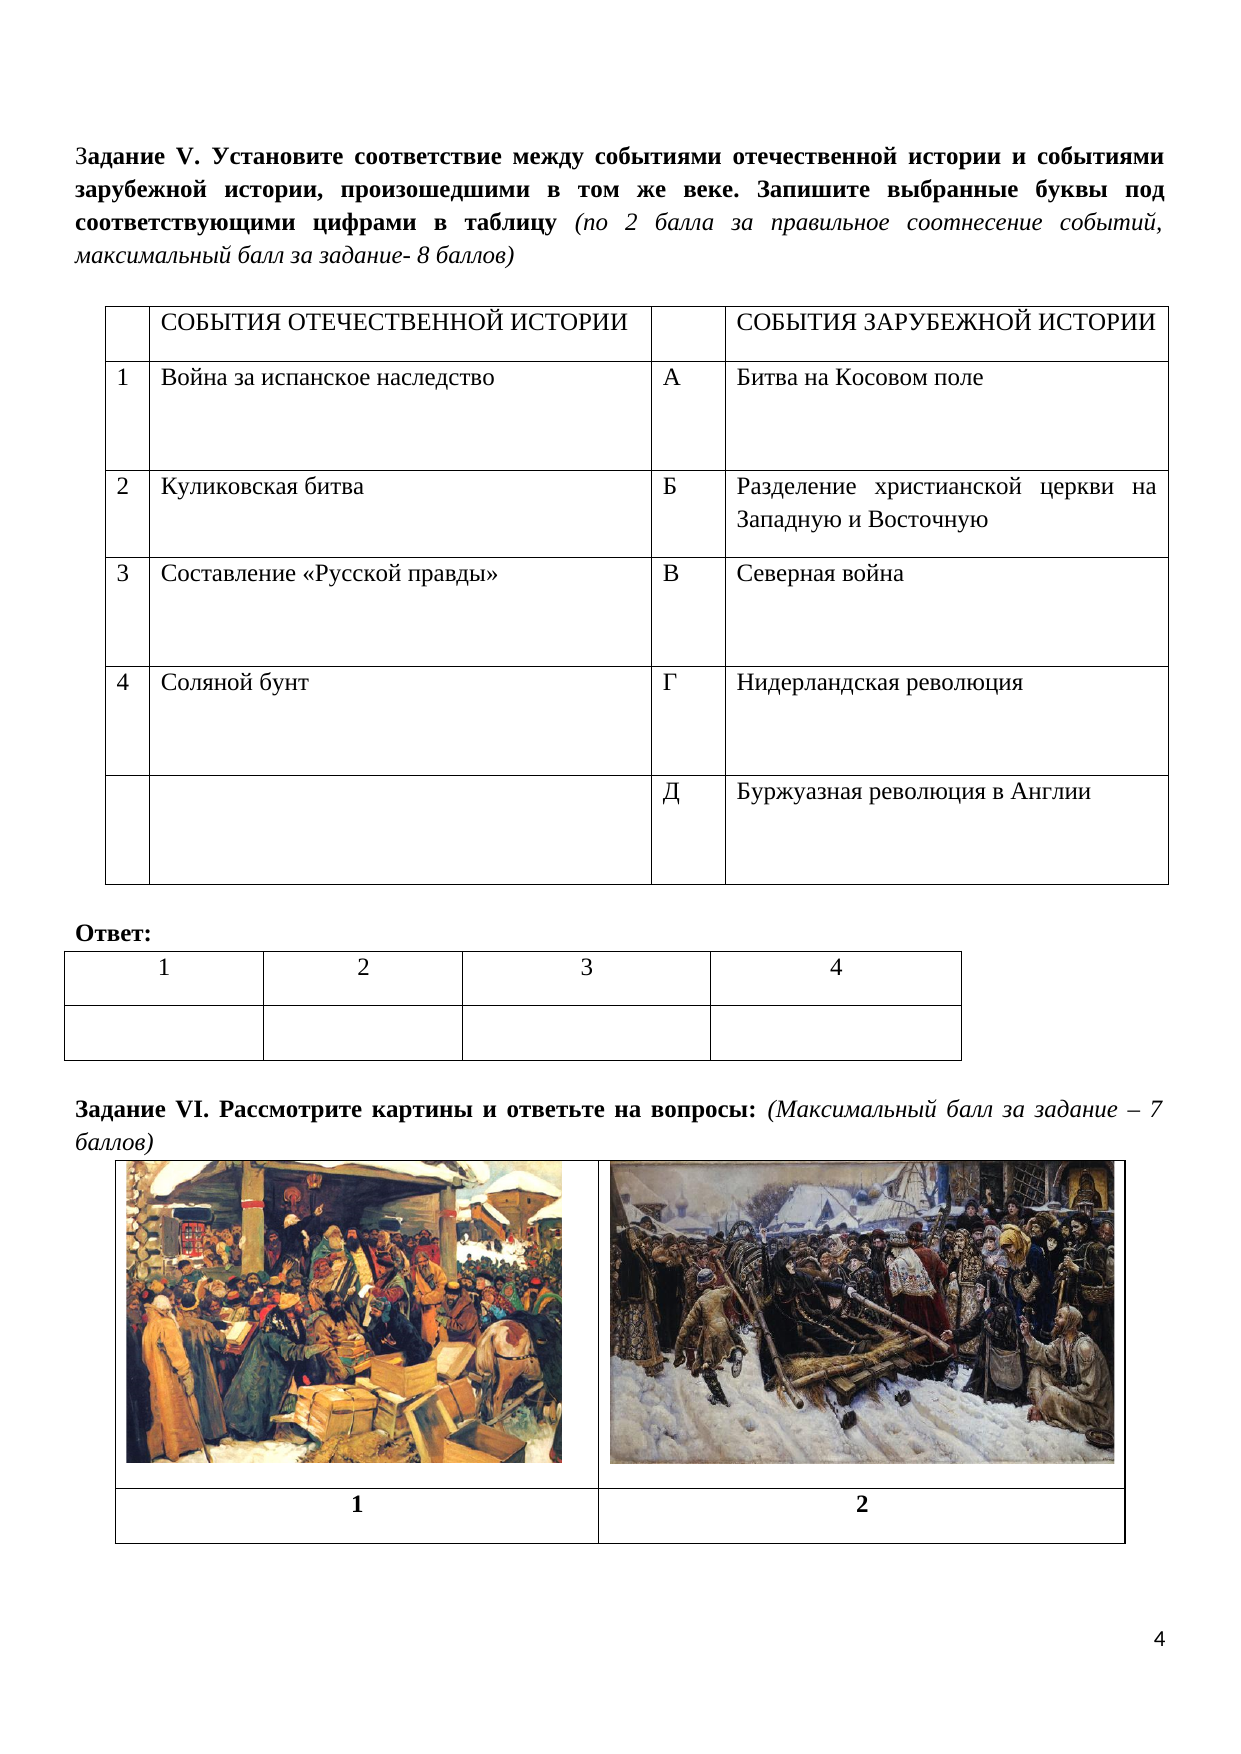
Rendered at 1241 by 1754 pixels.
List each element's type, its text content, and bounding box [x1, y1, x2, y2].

table_header 4 [711, 952, 961, 1005]
text Ответ: [75, 918, 1165, 946]
table_cell 2 [599, 1489, 1124, 1542]
picture [126, 1161, 562, 1463]
table_cell Война за испанское наследство [150, 362, 651, 470]
table_header СОБЫТИЯ ЗАРУБЕЖНОЙ ИСТОРИИ [726, 307, 1168, 361]
table_cell Северная война [726, 558, 1168, 666]
table_header [599, 1161, 1124, 1488]
table_cell [150, 776, 651, 883]
table_cell Составление «Русской правды» [150, 558, 651, 666]
table_header 2 [264, 952, 462, 1005]
text Задание V. Установите соответствие между событиями отечественной истории и событиями зарубежной истории, произошедшими в том же веке. Запишите выбранные буквы под соответствующими цифрами в таблицу (по 2 балла за правильное соотнесение событий, максимальный балл за задание- 8 баллов) [75, 141, 1165, 269]
table_header [652, 307, 725, 361]
table_header 3 [463, 952, 710, 1005]
table_cell А [652, 362, 725, 470]
table_cell Битва на Косовом поле [726, 362, 1168, 470]
table_cell 3 [106, 558, 149, 666]
table_cell [65, 1006, 263, 1060]
table_cell Б [652, 471, 725, 557]
table_cell Нидерландская революция [726, 667, 1168, 775]
table_header СОБЫТИЯ ОТЕЧЕСТВЕННОЙ ИСТОРИИ [150, 307, 651, 361]
table_header [106, 307, 149, 361]
table_cell 1 [116, 1489, 598, 1542]
table_header 1 [65, 952, 263, 1005]
table_cell Разделение христианской церкви на Западную и Восточную [726, 471, 1168, 557]
table_cell Г [652, 667, 725, 775]
table_cell [463, 1006, 710, 1060]
table_cell 4 [106, 667, 149, 775]
text Задание VI. Рассмотрите картины и ответьте на вопросы: (Максимальный балл за задание – 7 баллов) [75, 1094, 1165, 1156]
table_cell 1 [106, 362, 149, 470]
table_cell Куликовская битва [150, 471, 651, 557]
table_cell Д [652, 776, 725, 883]
table_cell Соляной бунт [150, 667, 651, 775]
table_cell Буржуазная революция в Англии [726, 776, 1168, 883]
table_header [116, 1161, 598, 1488]
table_cell [106, 776, 149, 883]
table_cell [711, 1006, 961, 1060]
table_cell В [652, 558, 725, 666]
table_cell [264, 1006, 462, 1060]
picture [610, 1161, 1115, 1464]
table_cell 2 [106, 471, 149, 557]
